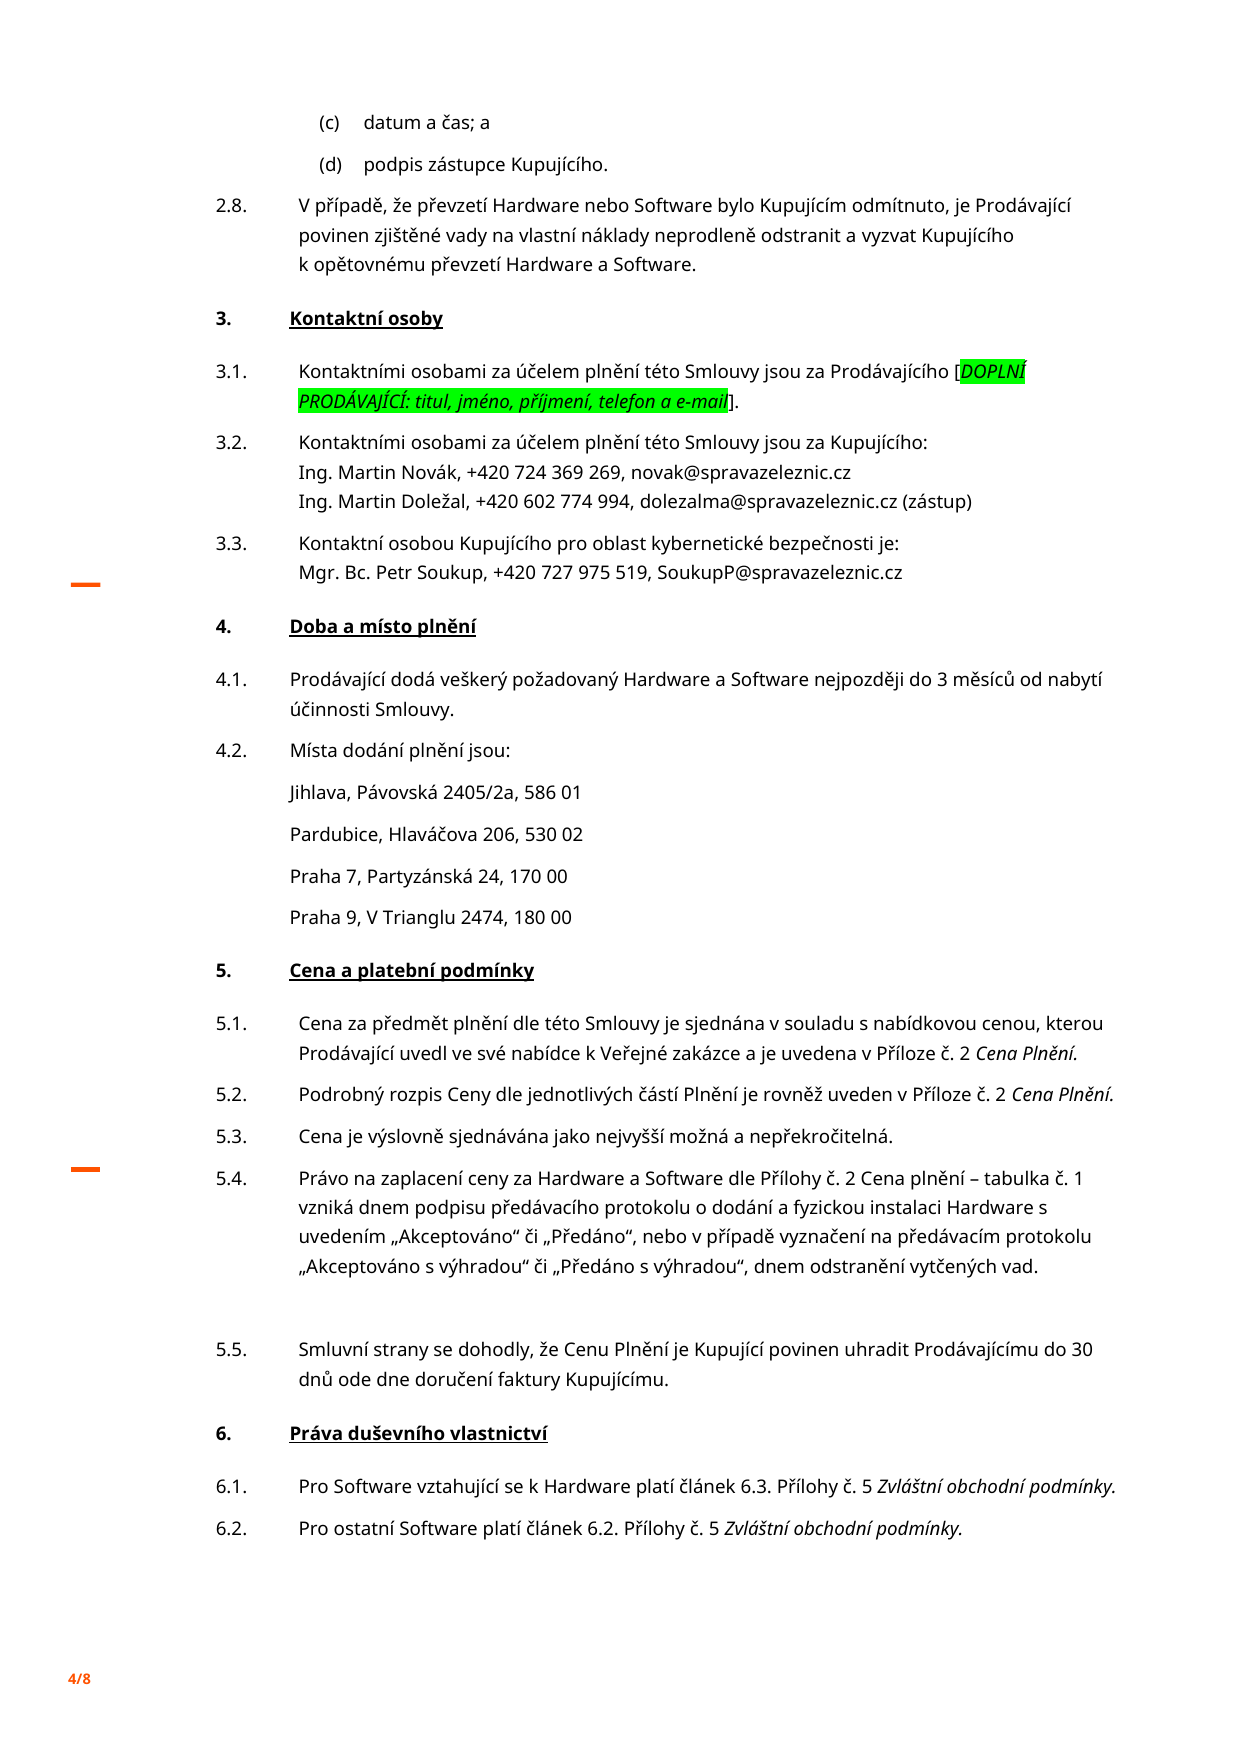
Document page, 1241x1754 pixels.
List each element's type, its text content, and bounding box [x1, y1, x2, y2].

list Cena za předmět plnění dle této Smlouvy je sjednána v souladu s nabídkovou cenou, kterou Prodávající uvedl ve své nabídce k Veřejné zakázce a je uvedena v Příloze č. 2 Cena Plnění. [216, 1011, 1122, 1066]
list V případě, že převzetí Hardware nebo Software bylo Kupujícím odmítnuto, je Prodávající povinen zjištěné vady na vlastní náklady neprodleně odstranit a vyzvat Kupujícího k opětovnému převzetí Hardware a Software. [216, 193, 1122, 277]
subtitle Kontaktní osoby [216, 306, 1122, 331]
list Pro ostatní Software platí článek 6.2. Přílohy č. 5 Zvláštní obchodní podmínky. [216, 1515, 1122, 1541]
list Pro Software vztahující se k Hardware platí článek 6.3. Přílohy č. 5 Zvláštní obchodní podmínky. [216, 1473, 1122, 1499]
list Smluvní strany se dohodly, že Cenu Plnění je Kupující povinen uhradit Prodávajícímu do 30 dnů ode dne doručení faktury Kupujícímu. [216, 1337, 1122, 1391]
subtitle Doba a místo plnění [216, 613, 1122, 639]
list Praha 7, Partyzánská 24, 170 00 [289, 863, 1122, 888]
list Kontaktními osobami za účelem plnění této Smlouvy jsou za Prodávajícího [DOPLNÍ PRODÁVAJÍCÍ: titul, jméno, příjmení, telefon a e-mail]. [216, 359, 1122, 413]
list Kontaktní osobou Kupujícího pro oblast kybernetické bezpečnosti je: Mgr. Bc. Petr Soukup, +420 727 975 519, SoukupP@spravazeleznic.cz [216, 530, 1122, 585]
list Kontaktními osobami za účelem plnění této Smlouvy jsou za Kupujícího: Ing. Martin Novák, +420 724 369 269, novak@spravazeleznic.cz Ing. Martin Doležal, +420 602 774 994, dolezalma@spravazeleznic.cz (zástup) [216, 430, 1122, 514]
list Právo na zaplacení ceny za Hardware a Software dle Přílohy č. 2 Cena plnění – tabulka č. 1 vzniká dnem podpisu předávacího protokolu o dodání a fyzickou instalaci Hardware s uvedením „Akceptováno“ či „Předáno“, nebo v případě vyznačení na předávacím protokolu „Akceptováno s výhradou“ či „Předáno s výhradou“, dnem odstranění vytčených vad. [216, 1165, 1122, 1279]
list Místa dodání plnění jsou: [216, 738, 1122, 763]
subtitle Cena a platební podmínky [216, 958, 1122, 983]
subtitle Práva duševního vlastnictví [216, 1420, 1122, 1446]
list Prodávající dodá veškerý požadovaný Hardware a Software nejpozději do 3 měsíců od nabytí účinnosti Smlouvy. [216, 667, 1122, 721]
list Pardubice, Hlaváčova 206, 530 02 [289, 821, 1122, 847]
list podpis zástupce Kupujícího. [319, 151, 1122, 177]
list datum a čas; a [319, 109, 1122, 135]
list Podrobný rozpis Ceny dle jednotlivých částí Plnění je rovněž uveden v Příloze č. 2 Cena Plnění. [216, 1082, 1122, 1107]
list Jihlava, Pávovská 2405/2a, 586 01 [289, 779, 1122, 805]
list Cena je výslovně sjednávána jako nejvyšší možná a nepřekročitelná. [216, 1123, 1122, 1149]
text Praha 9, V Trianglu 2474, 180 00 [216, 905, 1122, 930]
